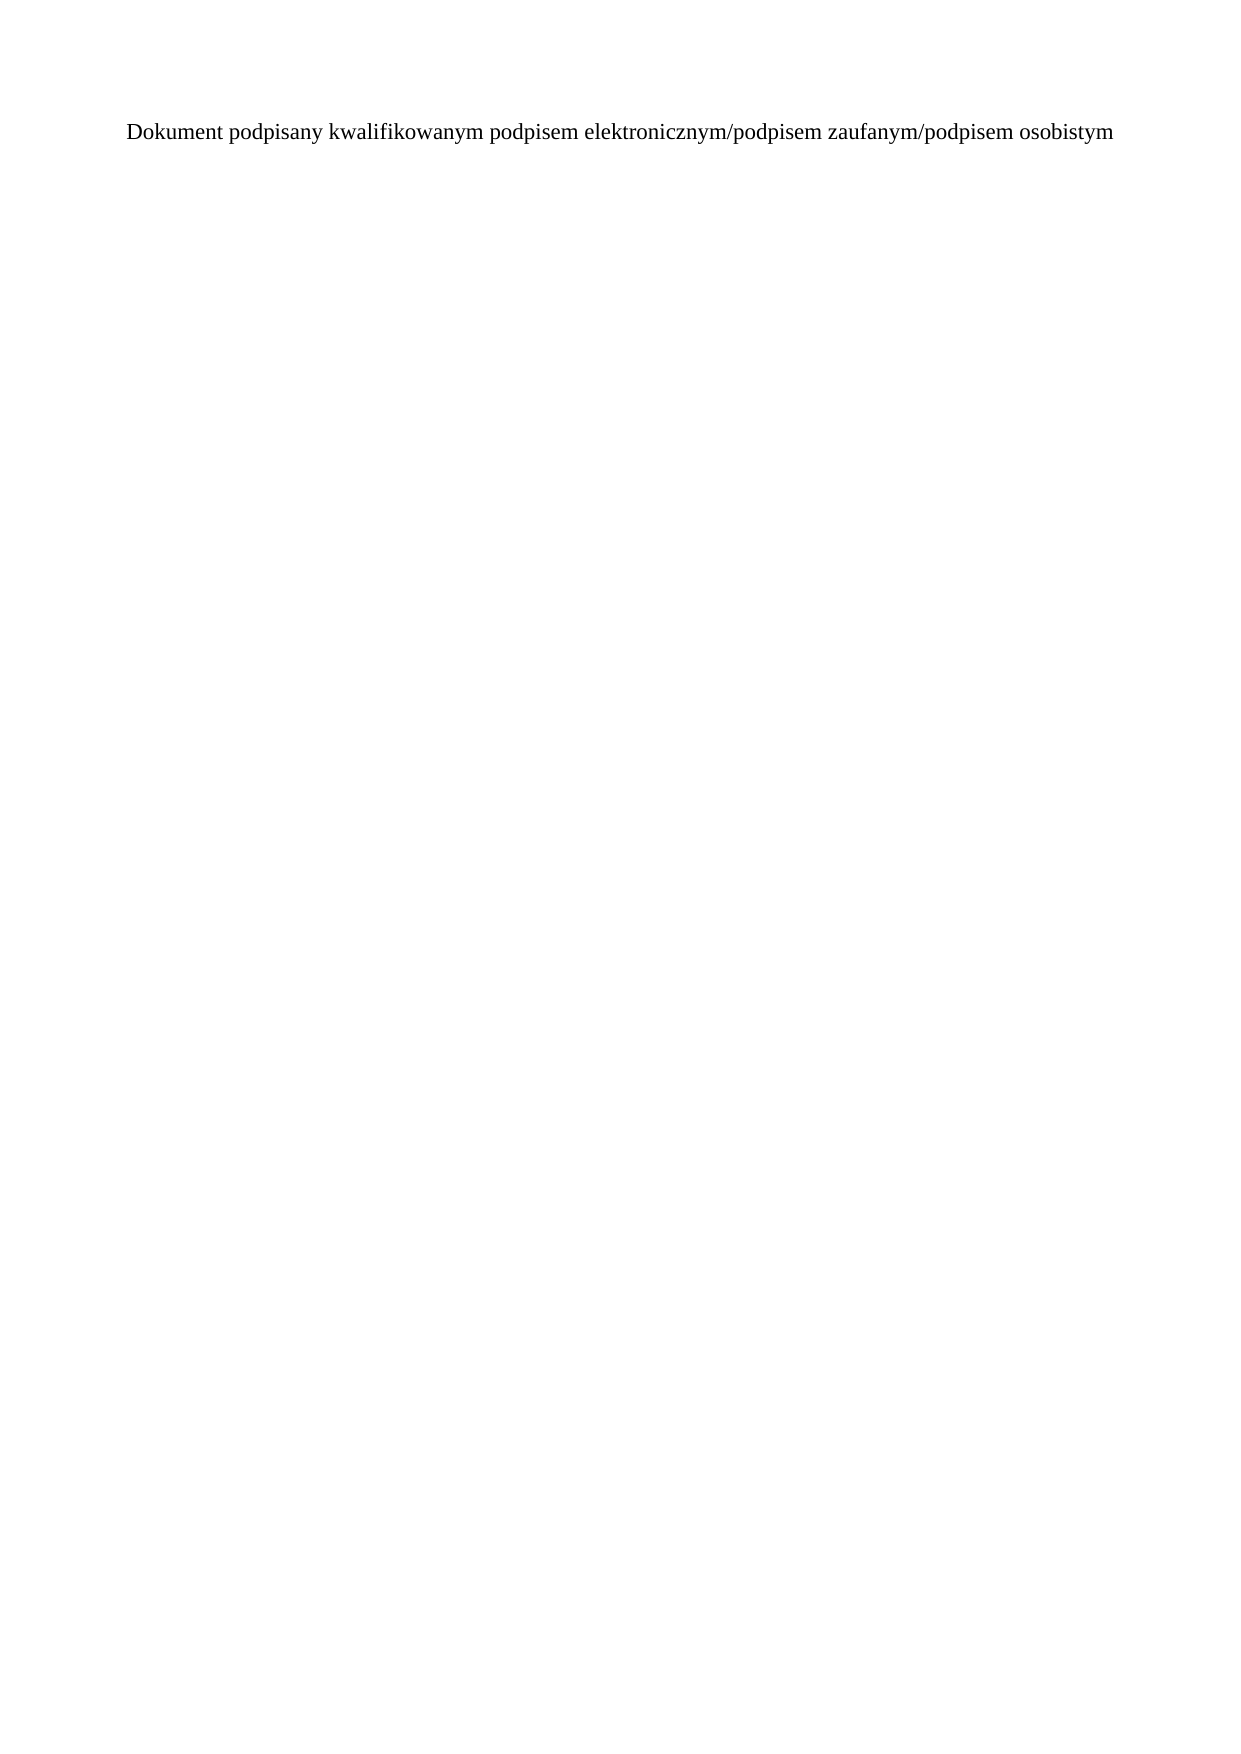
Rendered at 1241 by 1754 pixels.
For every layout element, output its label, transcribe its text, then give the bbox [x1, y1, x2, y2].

text Dokument podpisany kwalifikowanym podpisem elektronicznym/podpisem zaufanym/podpisem osobistym [118, 118, 1122, 144]
